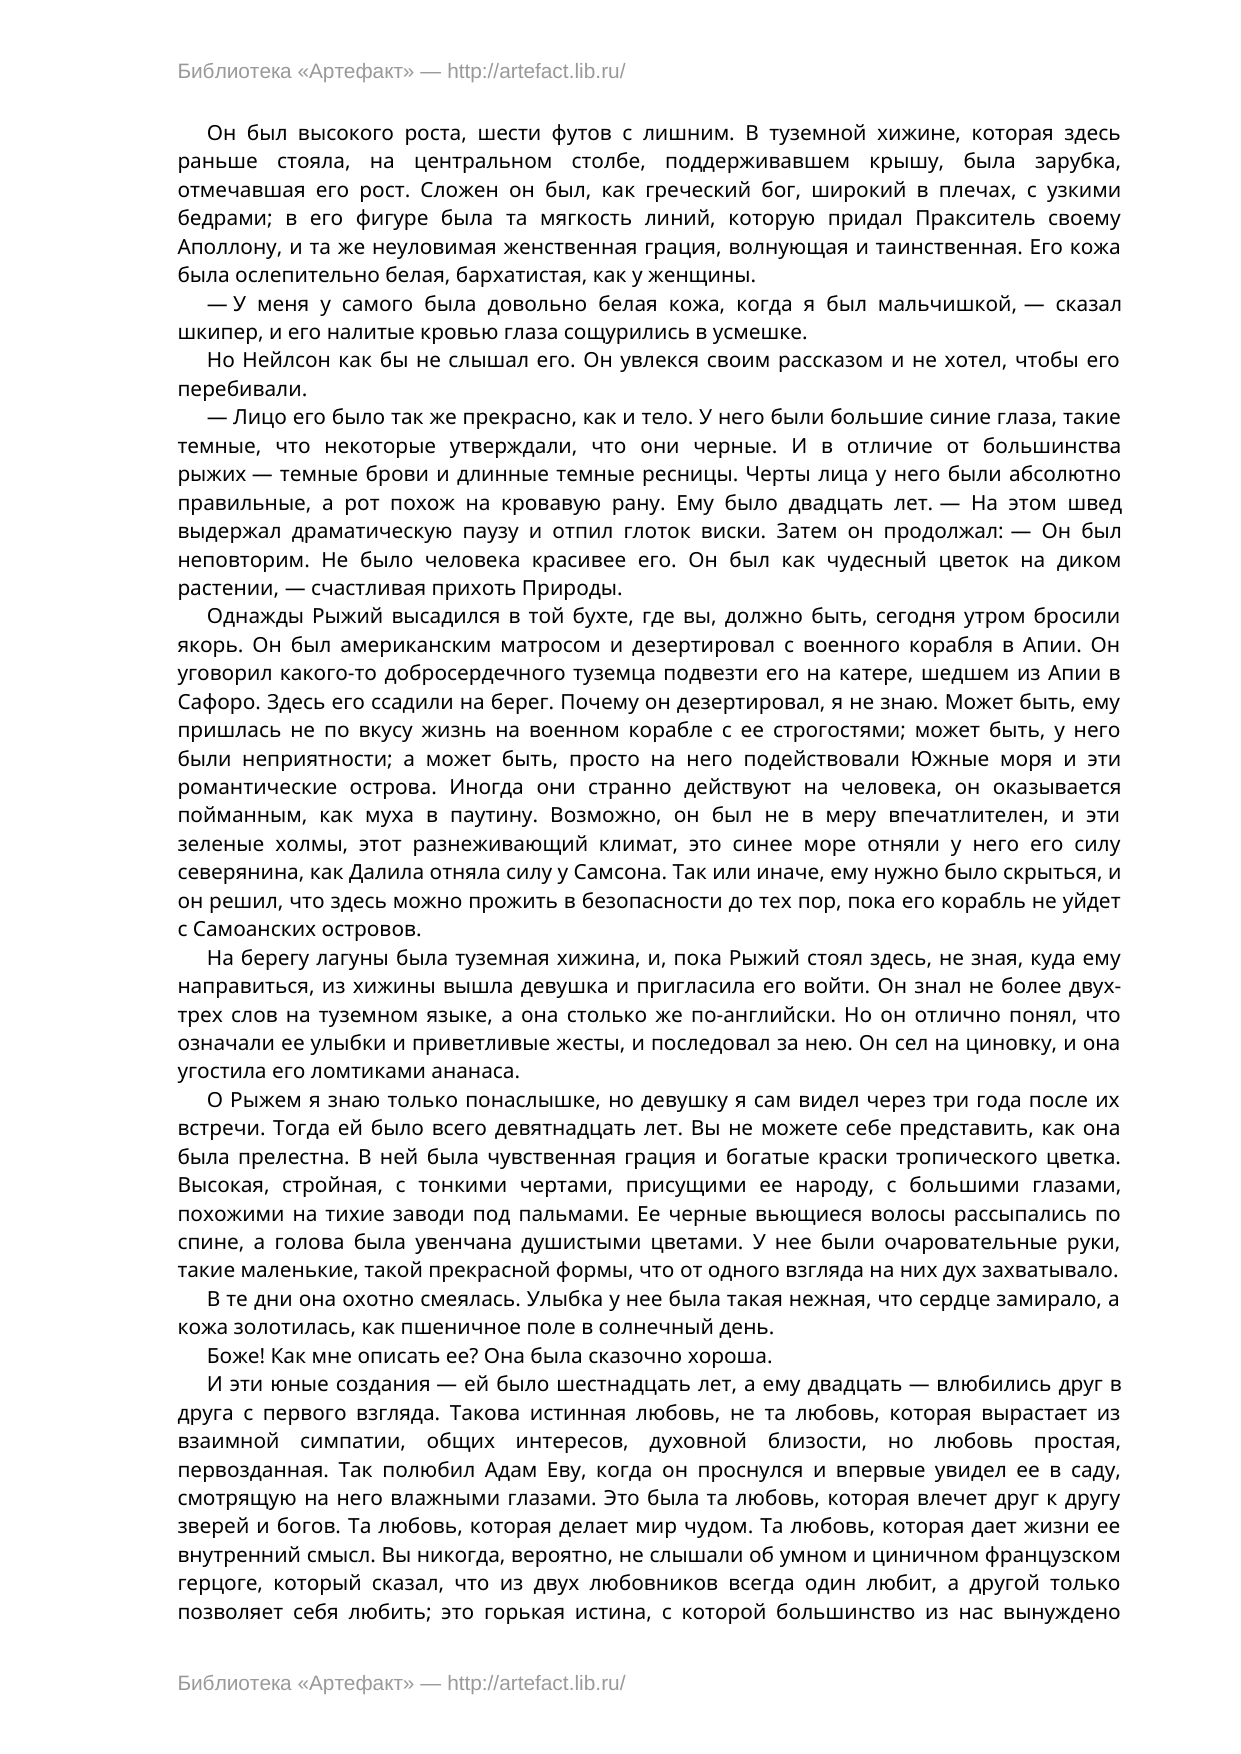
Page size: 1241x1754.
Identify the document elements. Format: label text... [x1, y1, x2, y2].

text Но Нейлсон как бы не слышал его. Он увлекся своим рассказом и не хотел, чтобы его перебивали. [177, 346, 1122, 402]
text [177, 1369, 1122, 1625]
text — У меня у самого была довольно белая кожа, когда я был мальчишкой, — сказал шкипер, и его налитые кровью глаза сощурились в усмешке. [177, 289, 1122, 346]
text В те дни она охотно смеялась. Улыбка у нее была такая нежная, что сердце замирало, а кожа золотилась, как пшеничное поле в солнечный день. [177, 1284, 1122, 1341]
text Боже! Как мне описать ее? Она была сказочно хороша. [177, 1341, 1122, 1369]
text О Рыжем я знаю только понаслышке, но девушку я сам видел через три года после их встречи. Тогда ей было всего девятнадцать лет. Вы не можете себе представить, как она была прелестна. В ней была чувственная грация и богатые краски тропического цветка. Высокая, стройная, с тонкими чертами, присущими ее народу, с большими глазами, похожими на тихие заводи под пальмами. Ее черные вьющиеся волосы рассыпались по спине, а голова была увенчана душистыми цветами. У нее были очаровательные руки, такие маленькие, такой прекрасной формы, что от одного взгляда на них дух захватывало. [177, 1085, 1122, 1284]
text Однажды Рыжий высадился в той бухте, где вы, должно быть, сегодня утром бросили якорь. Он был американским матросом и дезертировал с военного корабля в Апии. Он уговорил какого-то добросердечного туземца подвезти его на катере, шедшем из Апии в Сафоро. Здесь его ссадили на берег. Почему он дезертировал, я не знаю. Может быть, ему пришлась не по вкусу жизнь на военном корабле с ее строгостями; может быть, у него были неприятности; а может быть, просто на него подействовали Южные моря и эти романтические острова. Иногда они странно действуют на человека, он оказывается пойманным, как муха в паутину. Возможно, он был не в меру впечатлителен, и эти зеленые холмы, этот разнеживающий климат, это синее море отняли у него его силу северянина, как Далила отняла силу у Самсона. Так или иначе, ему нужно было скрыться, и он решил, что здесь можно прожить в безопасности до тех пор, пока его корабль не уйдет с Самоанских островов. [177, 602, 1122, 943]
text На берегу лагуны была туземная хижина, и, пока Рыжий стоял здесь, не зная, куда ему направиться, из хижины вышла девушка и пригласила его войти. Он знал не более двух-трех слов на туземном языке, а она столько же по-английски. Но он отлично понял, что означали ее улыбки и приветливые жесты, и последовал за нею. Он сел на циновку, и она угостила его ломтиками ананаса. [177, 943, 1122, 1085]
text Он был высокого роста, шести футов с лишним. В туземной хижине, которая здесь раньше стояла, на центральном столбе, поддерживавшем крышу, была зарубка, отмечавшая его рост. Сложен он был, как греческий бог, широкий в плечах, с узкими бедрами; в его фигуре была та мягкость линий, которую придал Пракситель своему Аполлону, и та же неуловимая женственная грация, волнующая и таинственная. Его кожа была ослепительно белая, бархатистая, как у женщины. [177, 118, 1122, 289]
text — Лицо его было так же прекрасно, как и тело. У него были большие синие глаза, такие темные, что некоторые утверждали, что они черные. И в отличие от большинства рыжих — темные брови и длинные темные ресницы. Черты лица у него были абсолютно правильные, а рот похож на кровавую рану. Ему было двадцать лет. — На этом швед выдержал драматическую паузу и отпил глоток виски. Затем он продолжал: — Он был неповторим. Не было человека красивее его. Он был как чудесный цветок на диком растении, — счастливая прихоть Природы. [177, 402, 1122, 602]
